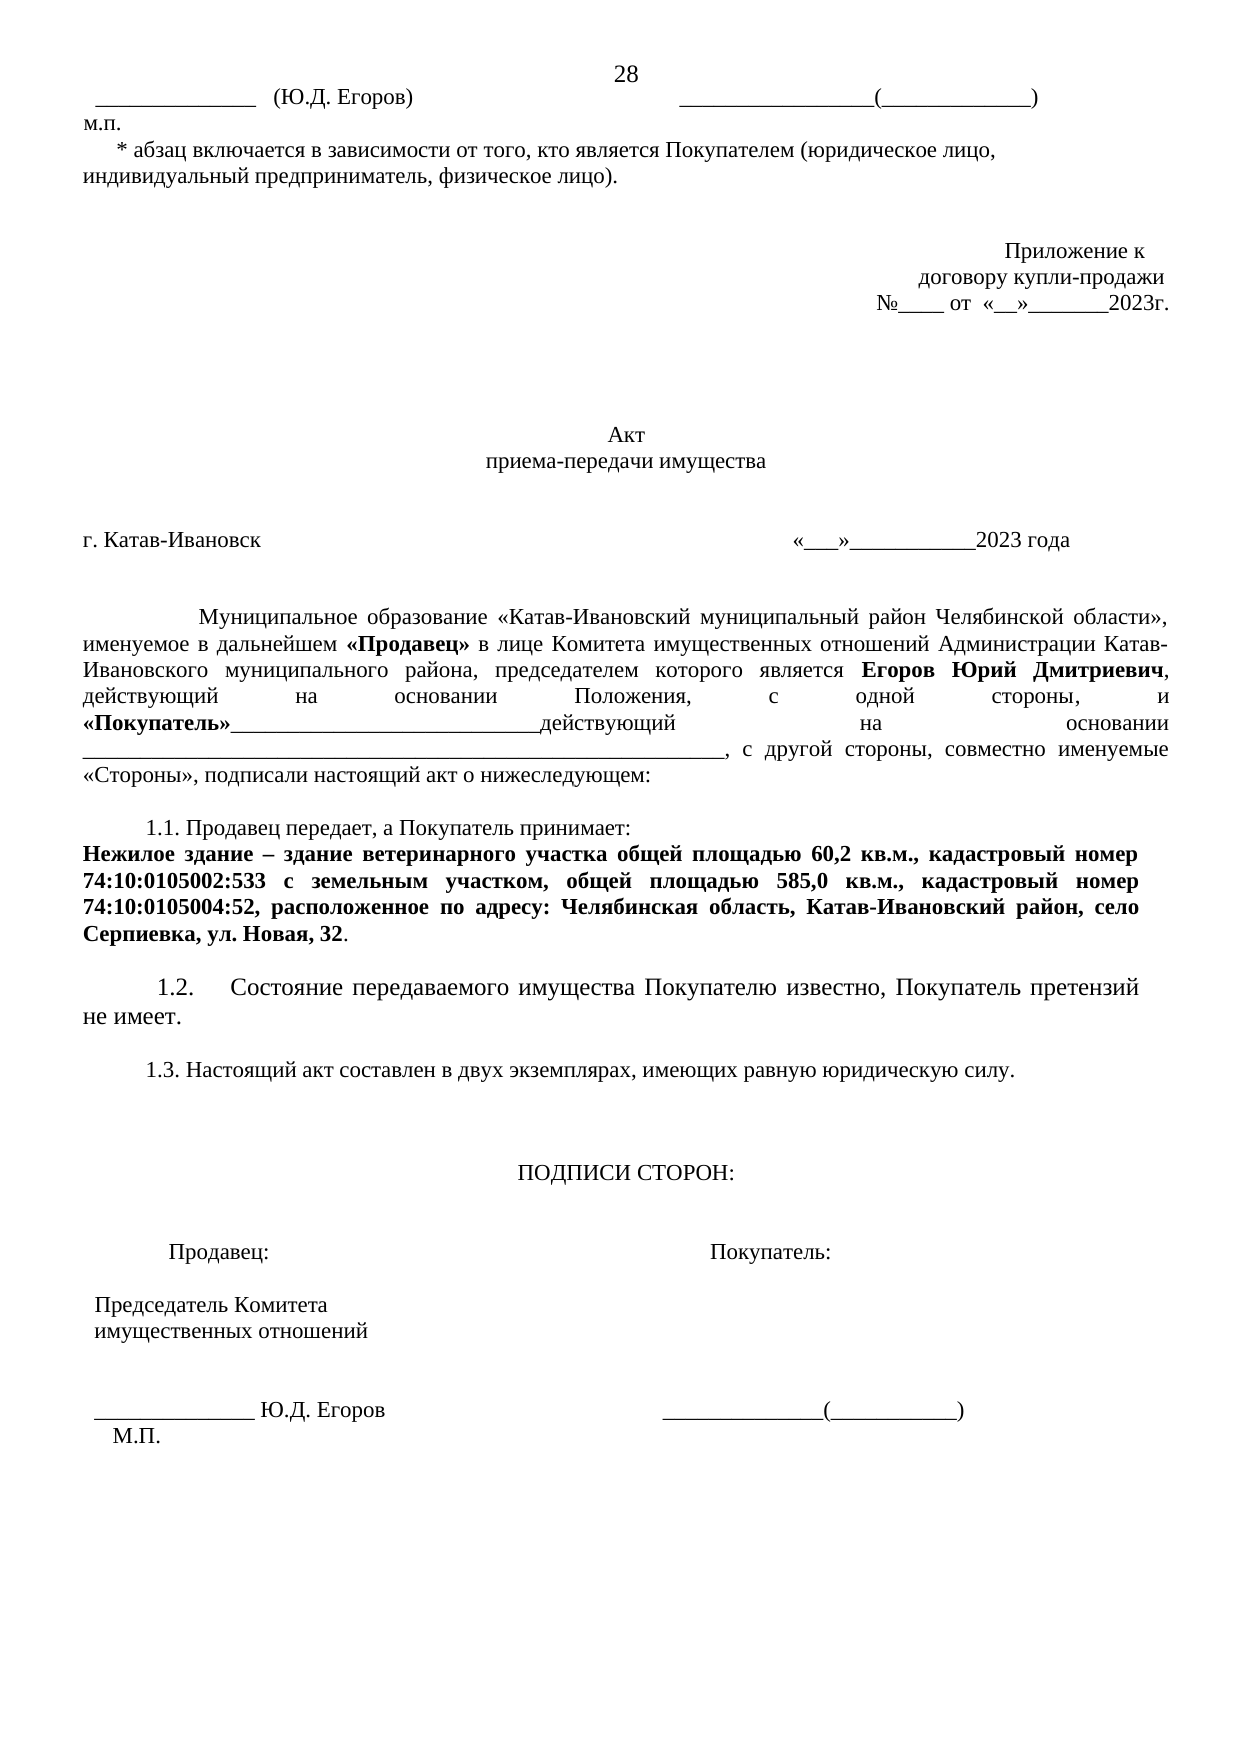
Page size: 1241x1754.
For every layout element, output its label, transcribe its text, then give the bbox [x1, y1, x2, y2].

text ПОДПИСИ СТОРОН: [83, 1159, 1169, 1185]
text Приложение к [673, 237, 1169, 263]
text 1.1. Продавец передает, а Покупатель принимает: [83, 814, 1155, 840]
text * абзац включается в зависимости от того, кто является Покупателем (юридическое лицо, индивидуальный предприниматель, физическое лицо). [83, 136, 1054, 188]
text 1.3. Настоящий акт составлен в двух экземплярах, имеющих равную юридическую силу. [83, 1056, 1169, 1083]
table_header Покупатель: [533, 1238, 1022, 1291]
list Состояние передаваемого имущества Покупателю известно, Покупатель претензий не имеет. [83, 972, 1140, 1030]
text договору купли-продажи [673, 263, 1169, 289]
text №____ от «__»_______2023г. [345, 289, 1169, 316]
text г. Катав-Ивановск «___»___________2023 года [83, 527, 1169, 553]
table_cell Председатель Комитета имущественных отношений ______________ Ю.Д. Егоров М.П. [83, 1291, 533, 1521]
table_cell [584, 83, 1090, 109]
text приема-передачи имущества [83, 447, 1169, 474]
text м.п. [83, 109, 1169, 136]
table_header Продавец: [83, 1238, 533, 1291]
table_cell ______________(___________) [533, 1291, 1022, 1521]
text Акт [83, 421, 1169, 447]
text Нежилое здание – здание ветеринарного участка общей площадью 60,2 кв.м., кадастровый номер 74:10:0105002:533 с земельным участком, общей площадью 585,0 кв.м., кадастровый номер 74:10:0105004:52, расположенное по адресу: Челябинская область, Катав-Ивановский район, село Серпиевка, ул. Новая, 32. [83, 841, 1140, 946]
text Муниципальное образование «Катав-Ивановский муниципальный район Челябинской области», именуемое в дальнейшем «Продавец» в лице Комитета имущественных отношений Администрации Катав-Ивановского муниципального района, председателем которого является Егоров Юрий Дмитриевич, действующий на основании Положения, с одной стороны, и «Покупатель»___________________________действующий на основании ________________________________________________________, с другой стороны, совместно именуемые «Стороны», подписали настоящий акт о нижеследующем: [83, 603, 1169, 788]
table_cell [79, 83, 584, 109]
